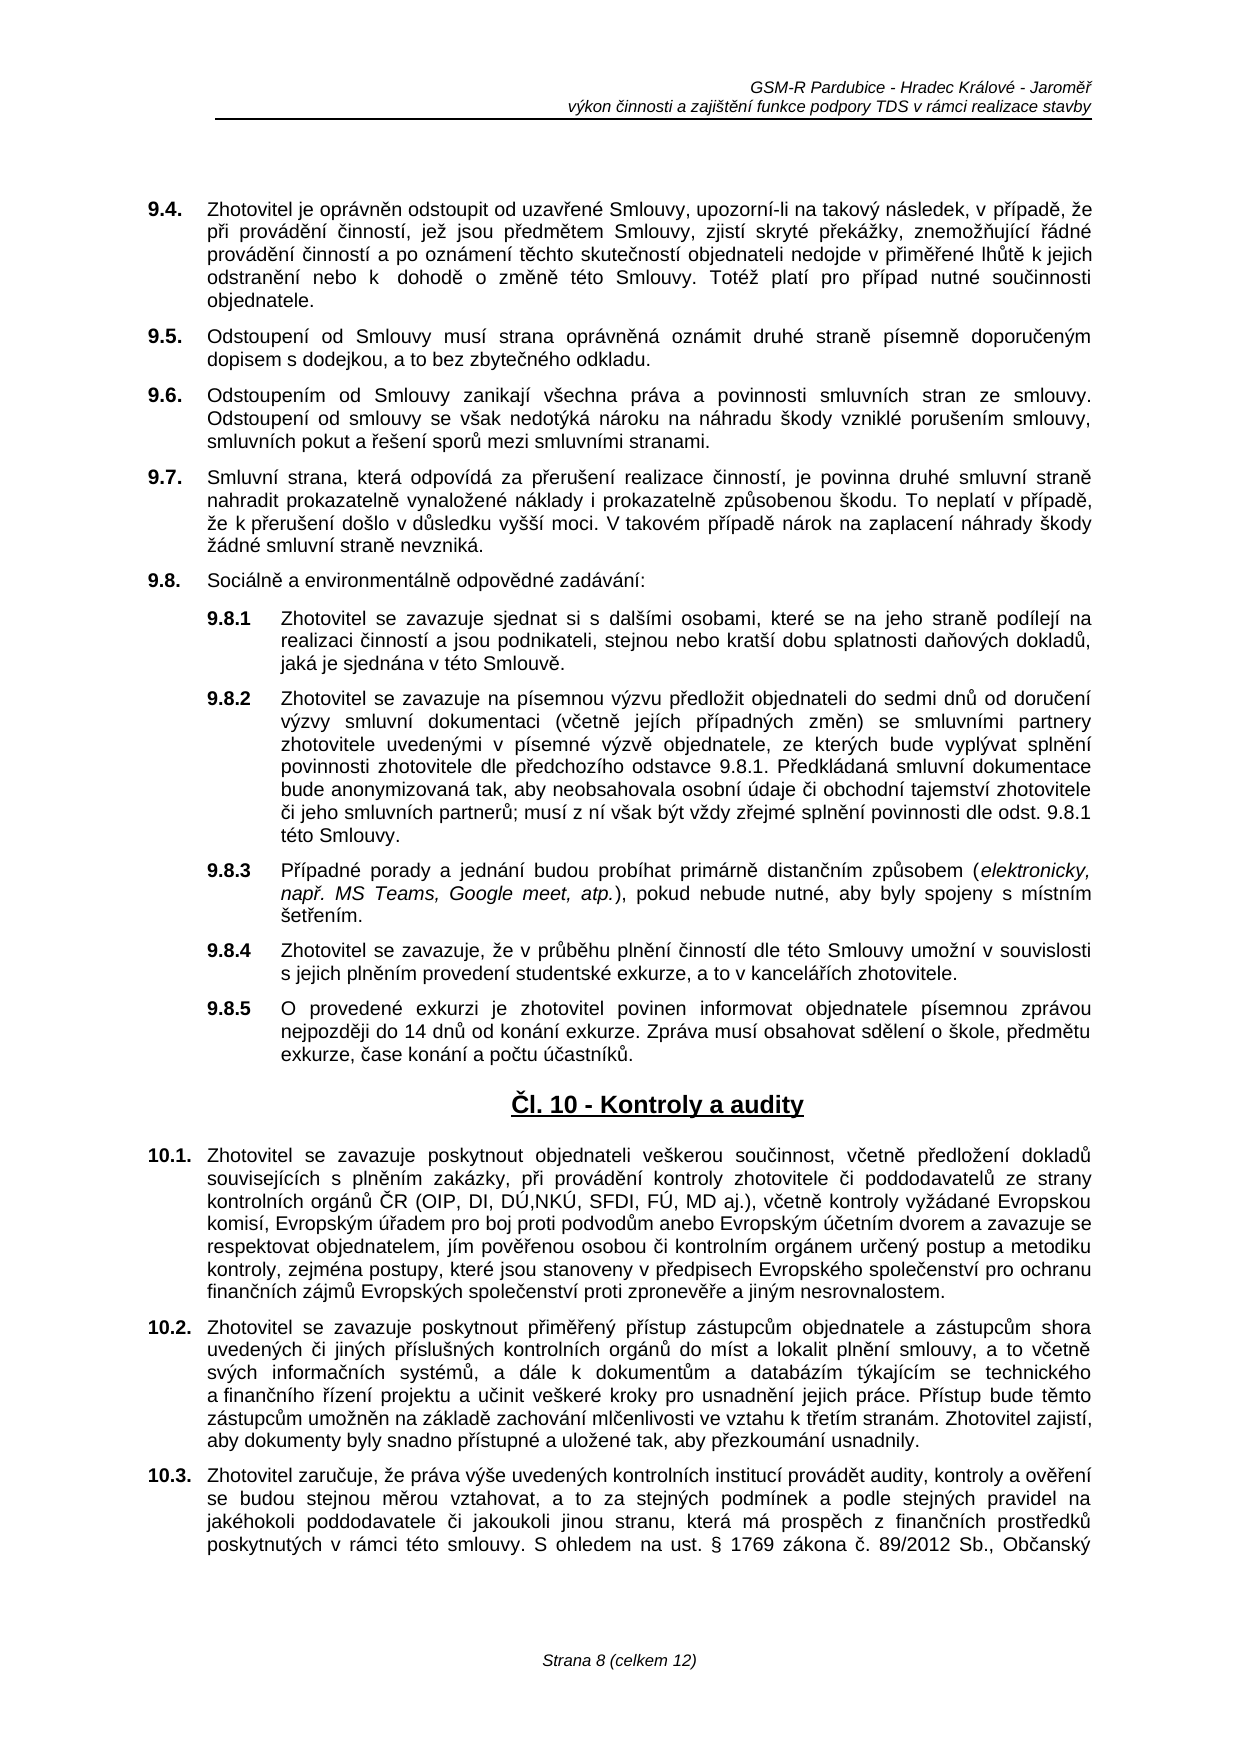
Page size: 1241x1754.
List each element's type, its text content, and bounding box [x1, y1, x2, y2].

list Čl. 10 - Kontroly a audity [223, 1090, 1092, 1119]
list 9.8.2 Zhotovitel se zavazuje na písemnou výzvu předložit objednateli do sedmi dnů od doručení výzvy smluvní dokumentaci (včetně jejích případných změn) se smluvními partnery zhotovitele uvedenými v písemné výzvě objednatele, ze kterých bude vyplývat splnění povinnosti zhotovitele dle předchozího odstavce 9.8.1. Předkládaná smluvní dokumentace bude anonymizovaná tak, aby neobsahovala osobní údaje či obchodní tajemství zhotovitele či jeho smluvních partnerů; musí z ní však být vždy zřejmé splnění povinnosti dle odst. 9.8.1 této Smlouvy. [207, 687, 1092, 846]
text 9.8.5 O provedené exkurzi je zhotovitel povinen informovat objednatele písemnou zprávou nejpozději do 14 dnů od konání exkurze. Zpráva musí obsahovat sdělení o škole, předmětu exkurze, čase konání a počtu účastníků. [207, 997, 1092, 1065]
list 9.8.4 Zhotovitel se zavazuje, že v průběhu plnění činností dle této Smlouvy umožní v souvislosti s jejich plněním provedení studentské exkurze, a to v kancelářích zhotovitele. [207, 939, 1092, 985]
list Sociálně a environmentálně odpovědné zadávání: [148, 569, 1092, 592]
text 10.2. Zhotovitel se zavazuje poskytnout přiměřený přístup zástupcům objednatele a zástupcům shora uvedených či jiných příslušných kontrolních orgánů do míst a lokalit plnění smlouvy, a to včetně svých informačních systémů, a dále k dokumentům a databázím týkajícím se technického a finančního řízení projektu a učinit veškeré kroky pro usnadnění jejich práce. Přístup bude těmto zástupcům umožněn na základě zachování mlčenlivosti ve vztahu k třetím stranám. Zhotovitel zajistí, aby dokumenty byly snadno přístupné a uložené tak, aby přezkoumání usnadnily. [148, 1316, 1093, 1452]
list Zhotovitel je oprávněn odstoupit od uzavřené Smlouvy, upozorní-li na takový následek, v případě, že při provádění činností, jež jsou předmětem Smlouvy, zjistí skryté překážky, znemožňující řádné provádění činností a po oznámení těchto skutečností objednateli nedojde v přiměřené lhůtě k jejich odstranění nebo k dohodě o změně této Smlouvy. Totéž platí pro případ nutné součinnosti objednatele. [148, 196, 1092, 311]
list Odstoupením od Smlouvy zanikají všechna práva a povinnosti smluvních stran ze smlouvy. Odstoupení od smlouvy se však nedotýká nároku na náhradu škody vzniklé porušením smlouvy, smluvních pokut a řešení sporů mezi smluvními stranami. [148, 383, 1092, 452]
list 9.8.3 Případné porady a jednání budou probíhat primárně distančním způsobem (elektronicky, např. MS Teams, Google meet, atp.), pokud nebude nutné, aby byly spojeny s místním šetřením. [207, 859, 1092, 927]
text 10.1. Zhotovitel se zavazuje poskytnout objednateli veškerou součinnost, včetně předložení dokladů souvisejících s plněním zakázky, při provádění kontroly zhotovitele či poddodavatelů ze strany kontrolních orgánů ČR (OIP, DI, DÚ,NKÚ, SFDI, FÚ, MD aj.), včetně kontroly vyžádané Evropskou komisí, Evropským úřadem pro boj proti podvodům anebo Evropským účetním dvorem a zavazuje se respektovat objednatelem, jím pověřenou osobou či kontrolním orgánem určený postup a metodiku kontroly, zejména postupy, které jsou stanoveny v předpisech Evropského společenství pro ochranu finančních zájmů Evropských společenství proti zpronevěře a jiným nesrovnalostem. [148, 1144, 1093, 1303]
list Odstoupení od Smlouvy musí strana oprávněná oznámit druhé straně písemně doporučeným dopisem s dodejkou, a to bez zbytečného odkladu. [148, 324, 1092, 370]
list Zhotovitel se zavazuje sjednat si s dalšími osobami, které se na jeho straně podílejí na realizaci činností a jsou podnikateli, stejnou nebo kratší dobu splatnosti daňových dokladů, jaká je sjednána v této Smlouvě. [207, 607, 1092, 675]
list Smluvní strana, která odpovídá za přerušení realizace činností, je povinna druhé smluvní straně nahradit prokazatelně vynaložené náklady i prokazatelně způsobenou škodu. To neplatí v případě, že k přerušení došlo v důsledku vyšší moci. V takovém případě nárok na zaplacení náhrady škody žádné smluvní straně nevzniká. [148, 465, 1092, 557]
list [148, 1464, 1093, 1555]
